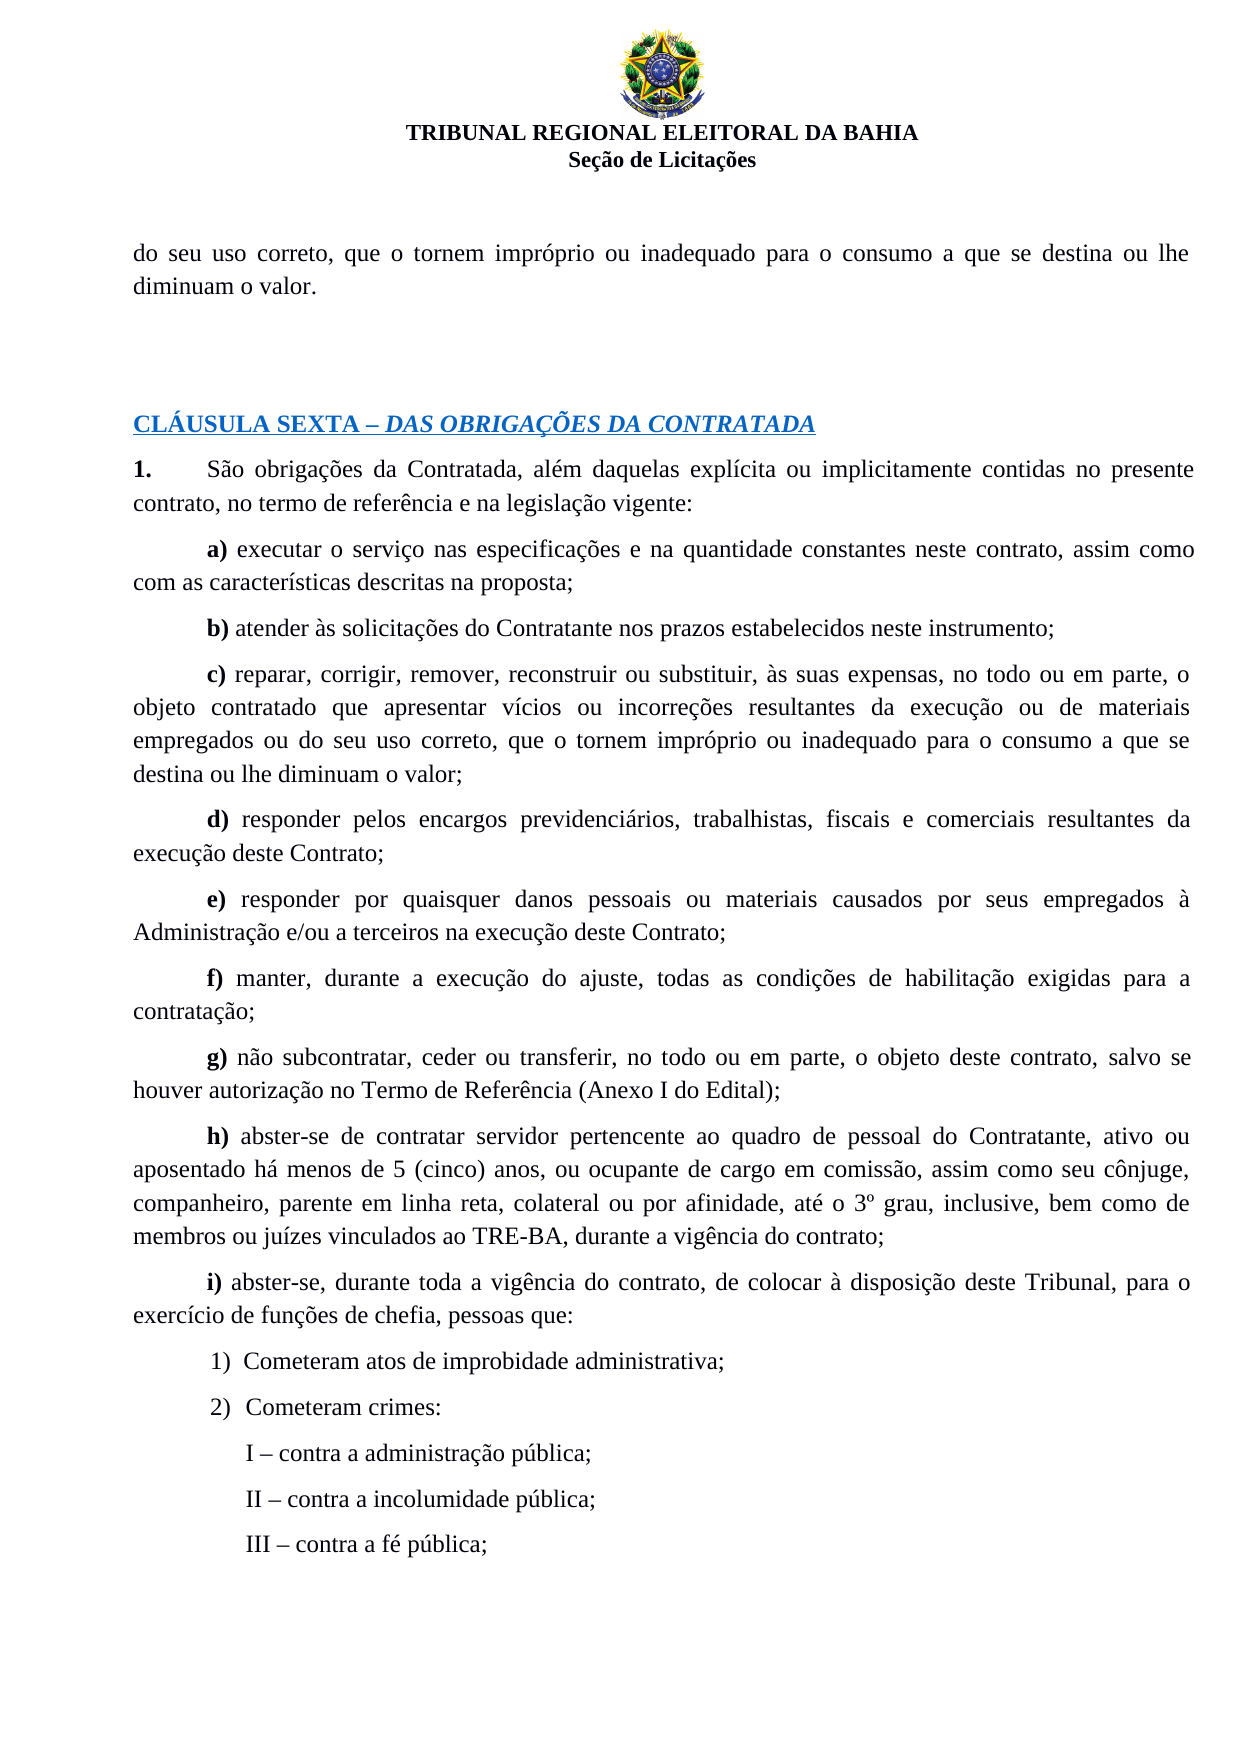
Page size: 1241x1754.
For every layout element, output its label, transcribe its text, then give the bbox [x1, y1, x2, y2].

text a) executar o serviço nas especificações e na quantidade constantes neste contrato, assim como com as características descritas na proposta; [133, 530, 1196, 597]
text g) não subcontratar, ceder ou transferir, no todo ou em parte, o objeto deste contrato, salvo se houver autorização no Termo de Referência (Anexo I do Edital); [133, 1039, 1191, 1105]
text 2) Cometeram crimes: [162, 1389, 1196, 1422]
text f) manter, durante a execução do ajuste, todas as condições de habilitação exigidas para a contratação; [133, 959, 1191, 1026]
text 1. São obrigações da Contratada, além daquelas explícita ou implicitamente contidas no presente contrato, no termo de referência e na legislação vigente: [133, 451, 1196, 518]
text h) abster-se de contratar servidor pertencente ao quadro de pessoal do Contratante, ativo ou aposentado há menos de 5 (cinco) anos, ou ocupante de cargo em comissão, assim como seu cônjuge, companheiro, parente em linha reta, colateral ou por afinidade, até o 3º grau, inclusive, bem como de membros ou juízes vinculados ao TRE-BA, durante a vigência do contrato; [133, 1118, 1191, 1251]
text III – contra a fé pública; [162, 1526, 1195, 1559]
text I – contra a administração pública; [162, 1434, 1195, 1468]
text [133, 234, 1191, 301]
text b) atender às solicitações do Contratante nos prazos estabelecidos neste instrumento; [207, 609, 1196, 643]
text d) responder pelos encargos previdenciários, trabalhistas, fiscais e comerciais resultantes da execução deste Contrato; [133, 801, 1191, 868]
text c) reparar, corrigir, remover, reconstruir ou substituir, às suas expensas, no todo ou em parte, o objeto contratado que apresentar vícios ou incorreções resultantes da execução ou de materiais empregados ou do seu uso correto, que o tornem impróprio ou inadequado para o consumo a que se destina ou lhe diminuam o valor; [133, 655, 1191, 789]
text II – contra a incolumidade pública; [162, 1480, 1195, 1514]
text i) abster-se, durante toda a vigência do contrato, de colocar à disposição deste Tribunal, para o exercício de funções de chefia, pessoas que: [133, 1264, 1191, 1330]
text e) responder por quaisquer danos pessoais ou materiais causados por seus empregados à Administração e/ou a terceiros na execução deste Contrato; [133, 880, 1191, 947]
text 1) Cometeram atos de improbidade administrativa; [133, 1343, 1196, 1376]
text CLÁUSULA SEXTA – DAS OBRIGAÇÕES DA CONTRATADA [133, 405, 1196, 439]
